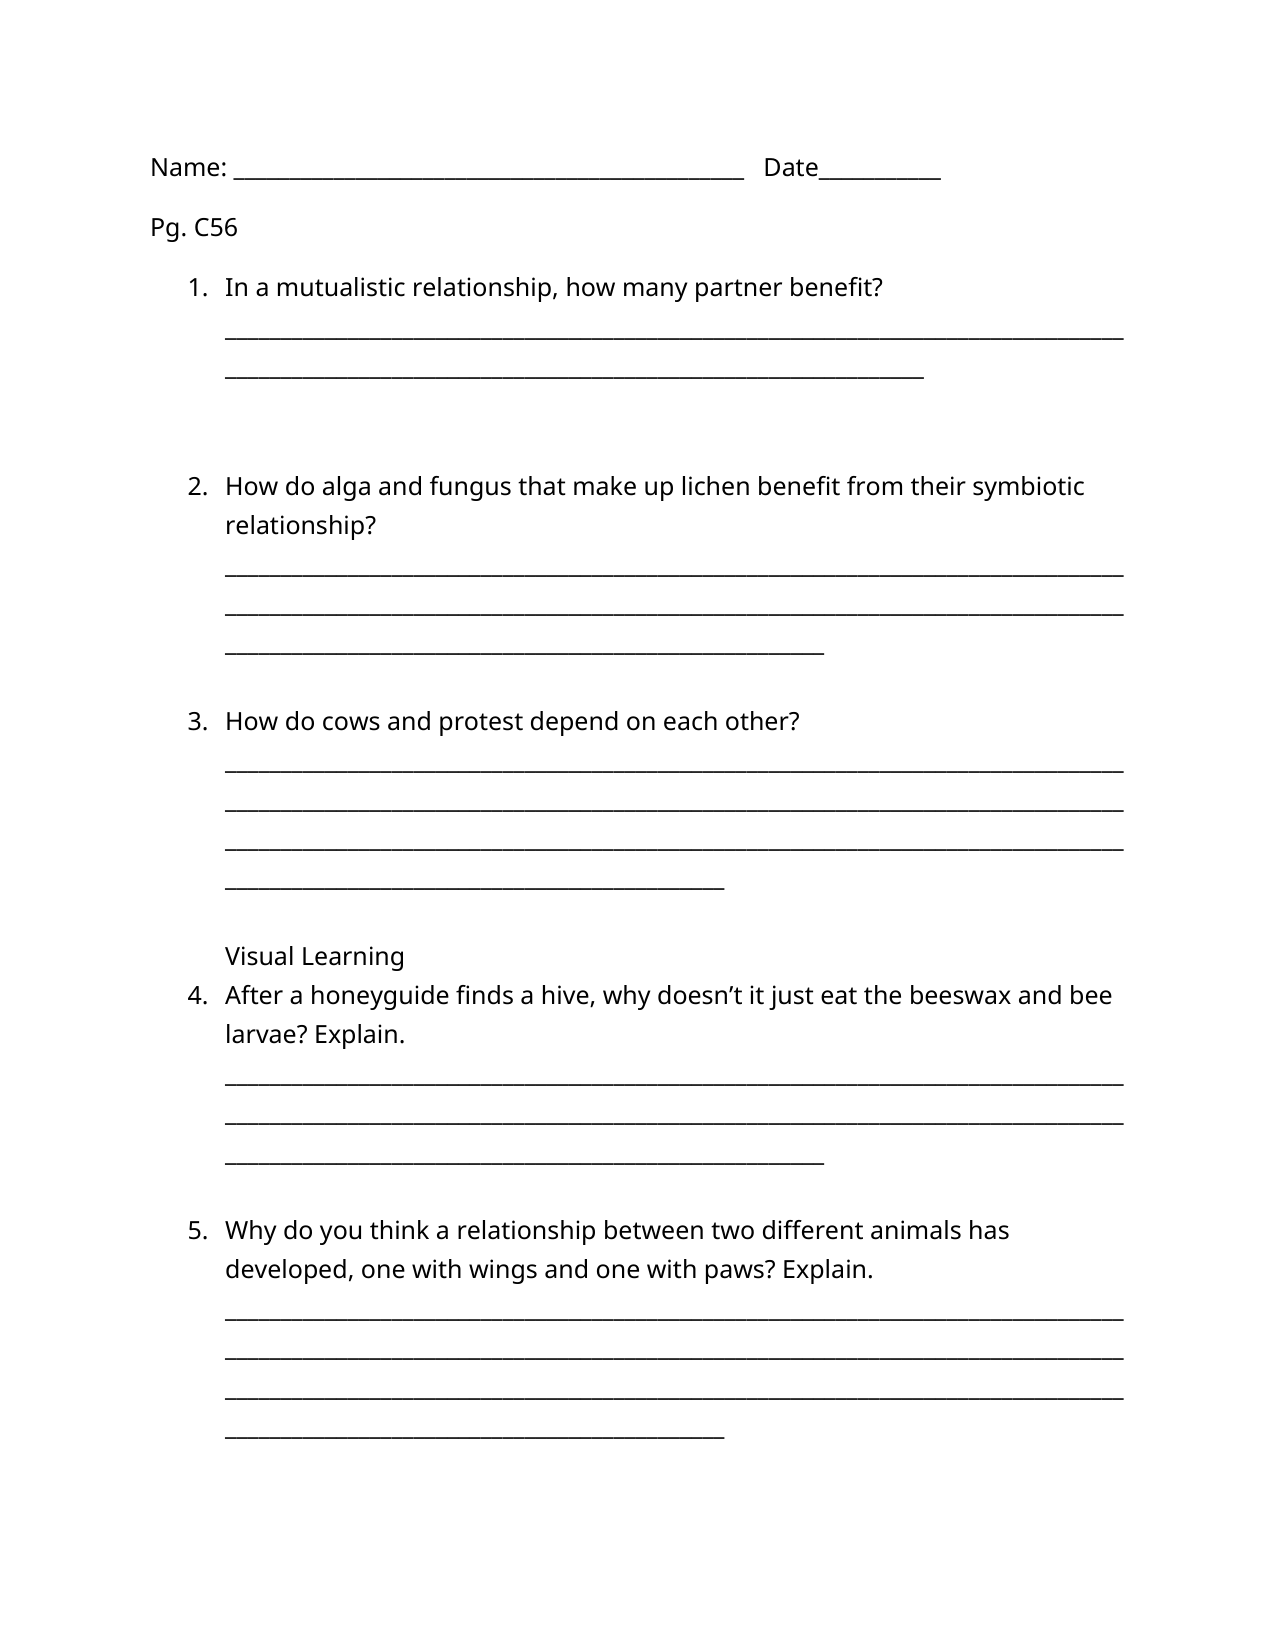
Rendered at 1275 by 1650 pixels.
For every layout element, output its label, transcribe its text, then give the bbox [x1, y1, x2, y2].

list After a honeyguide finds a hive, why doesn’t it just eat the beeswax and bee larvae? Explain. ________________________________________________________________________________________________________________________________________________________________________________________________________________________ [187, 977, 1125, 1168]
list How do cows and protest depend on each other? ________________________________________________________________________________________________________________________________________________________________________________________________________________________________________________________________________________________________ [187, 703, 1125, 894]
list How do alga and fungus that make up lichen benefit from their symbiotic relationship? ________________________________________________________________________________________________________________________________________________________________________________________________________________________ [187, 468, 1125, 659]
list In a mutualistic relationship, how many partner benefit? ________________________________________________________________________________________________________________________________________________ [187, 270, 1125, 382]
text Pg. C56 [150, 210, 1125, 244]
text Name: ______________________________________________ Date___________ [150, 150, 1125, 184]
list Why do you think a relationship between two different animals has developed, one with wings and one with paws? Explain. ________________________________________________________________________________________________________________________________________________________________________________________________________________________________________________________________________________________________ [187, 1212, 1125, 1442]
list Visual Learning [225, 938, 1125, 972]
